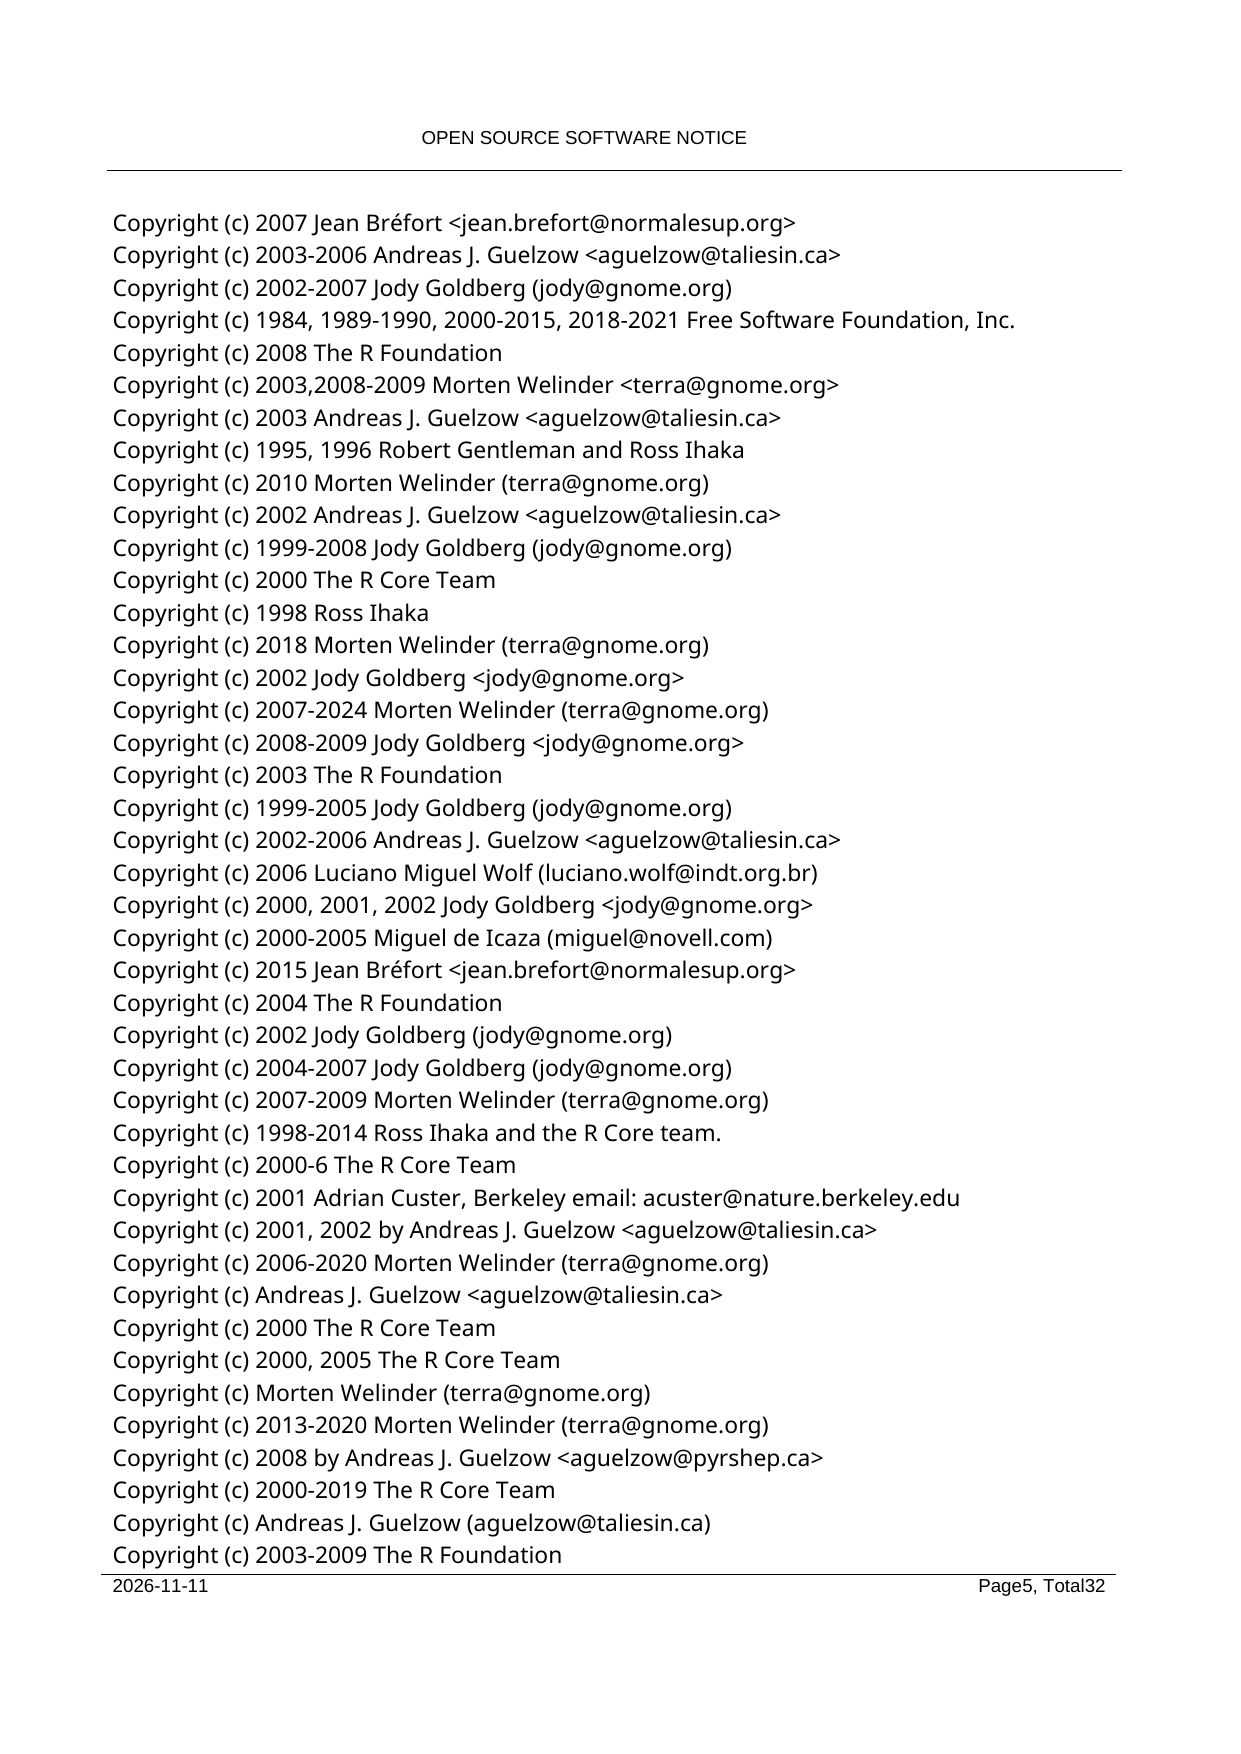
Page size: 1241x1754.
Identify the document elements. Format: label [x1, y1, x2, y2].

text [112, 206, 1128, 1571]
